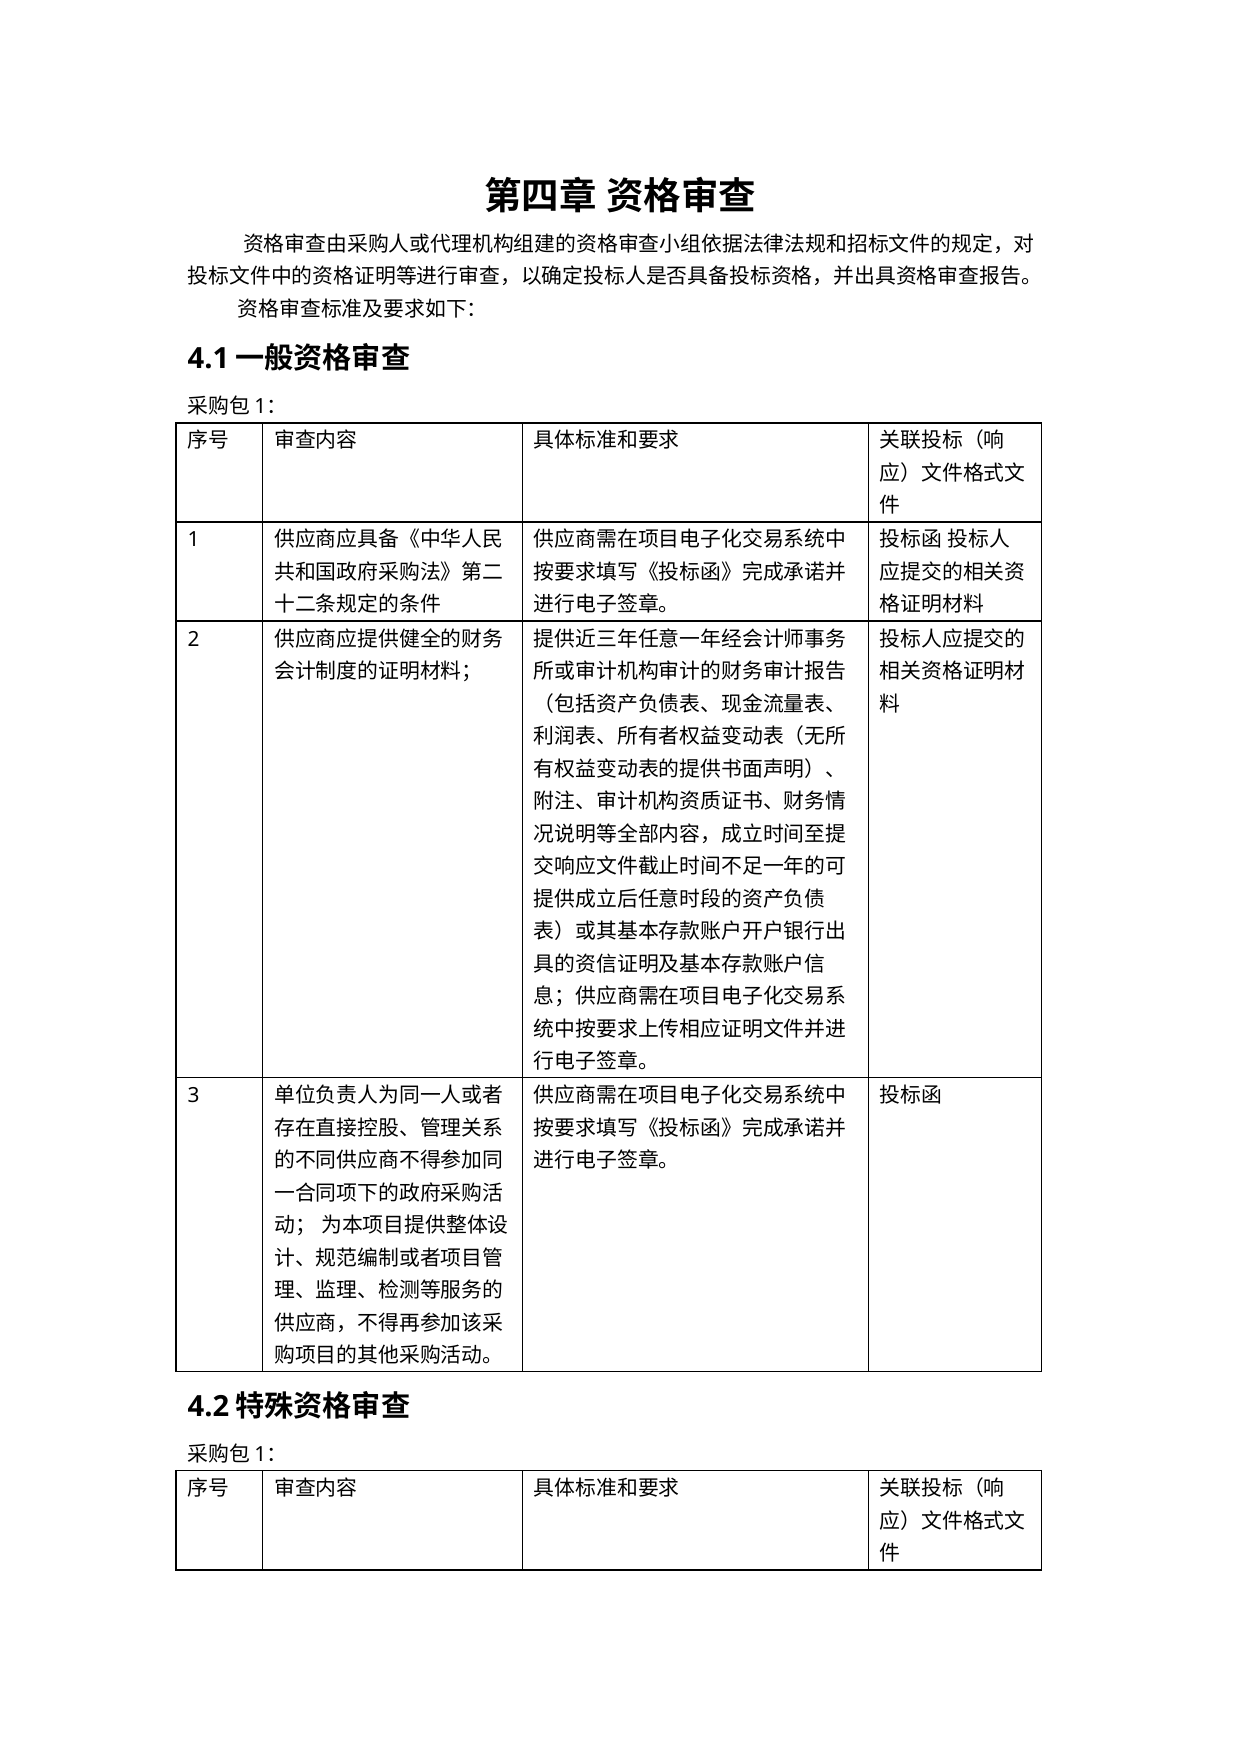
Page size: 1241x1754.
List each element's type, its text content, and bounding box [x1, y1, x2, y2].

table_cell 供应商应具备《中华人民共和国政府采购法》第二十二条规定的条件 [263, 523, 522, 620]
table_cell 投标人应提交的相关资格证明材料 [869, 622, 1041, 1077]
text 资格审查由采购人或代理机构组建的资格审查小组依据法律法规和招标文件的规定，对投标文件中的资格证明等进行审查，以确定投标人是否具备投标资格，并出具资格审查报告。 [187, 227, 1053, 292]
table_header 序号 [177, 424, 262, 521]
table_header 审查内容 [263, 424, 522, 521]
table_header 关联投标（响应）文件格式文件 [869, 1471, 1041, 1569]
text 资格审查标准及要求如下： [187, 292, 1053, 324]
text 采购包1： [187, 1437, 1053, 1470]
table_cell 提供近三年任意一年经会计师事务所或审计机构审计的财务审计报告（包括资产负债表、现金流量表、利润表、所有者权益变动表（无所有权益变动表的提供书面声明）、附注、审计机构资质证书、财务情况说明等全部内容，成立时间至提交响应文件截止时间不足一年的可提供成立后任意时段的资产负债表）或其基本存款账户开户银行出具的资信证明及基本存款账户信息；供应商需在项目电子化交易系统中按要求上传相应证明文件并进行电子签章。 [523, 622, 868, 1077]
table_cell 单位负责人为同一人或者存在直接控股、管理关系的不同供应商不得参加同一合同项下的政府采购活动； 为本项目提供整体设计、规范编制或者项目管理、监理、检测等服务的供应商，不得再参加该采购项目的其他采购活动。 [263, 1078, 522, 1371]
table_cell 供应商应提供健全的财务会计制度的证明材料； [263, 622, 522, 1077]
table_cell 2 [177, 622, 262, 1077]
table_cell 供应商需在项目电子化交易系统中按要求填写《投标函》完成承诺并进行电子签章。 [523, 1078, 868, 1371]
text 4.2特殊资格审查 [187, 1372, 1053, 1437]
table_cell 投标函 投标人应提交的相关资格证明材料 [869, 523, 1041, 620]
text 第四章 资格审查 [187, 162, 1053, 227]
table_header 关联投标（响应）文件格式文件 [869, 424, 1041, 521]
table_header 审查内容 [263, 1471, 522, 1569]
table_cell 供应商需在项目电子化交易系统中按要求填写《投标函》完成承诺并进行电子签章。 [523, 523, 868, 620]
table_cell 1 [177, 523, 262, 620]
table_cell 3 [177, 1078, 262, 1371]
table_header 具体标准和要求 [523, 1471, 868, 1569]
text 4.1一般资格审查 [187, 324, 1053, 389]
text 采购包1： [187, 389, 1053, 422]
table_cell 投标函 [869, 1078, 1041, 1371]
table_header 序号 [177, 1471, 262, 1569]
table_header 具体标准和要求 [523, 424, 868, 521]
